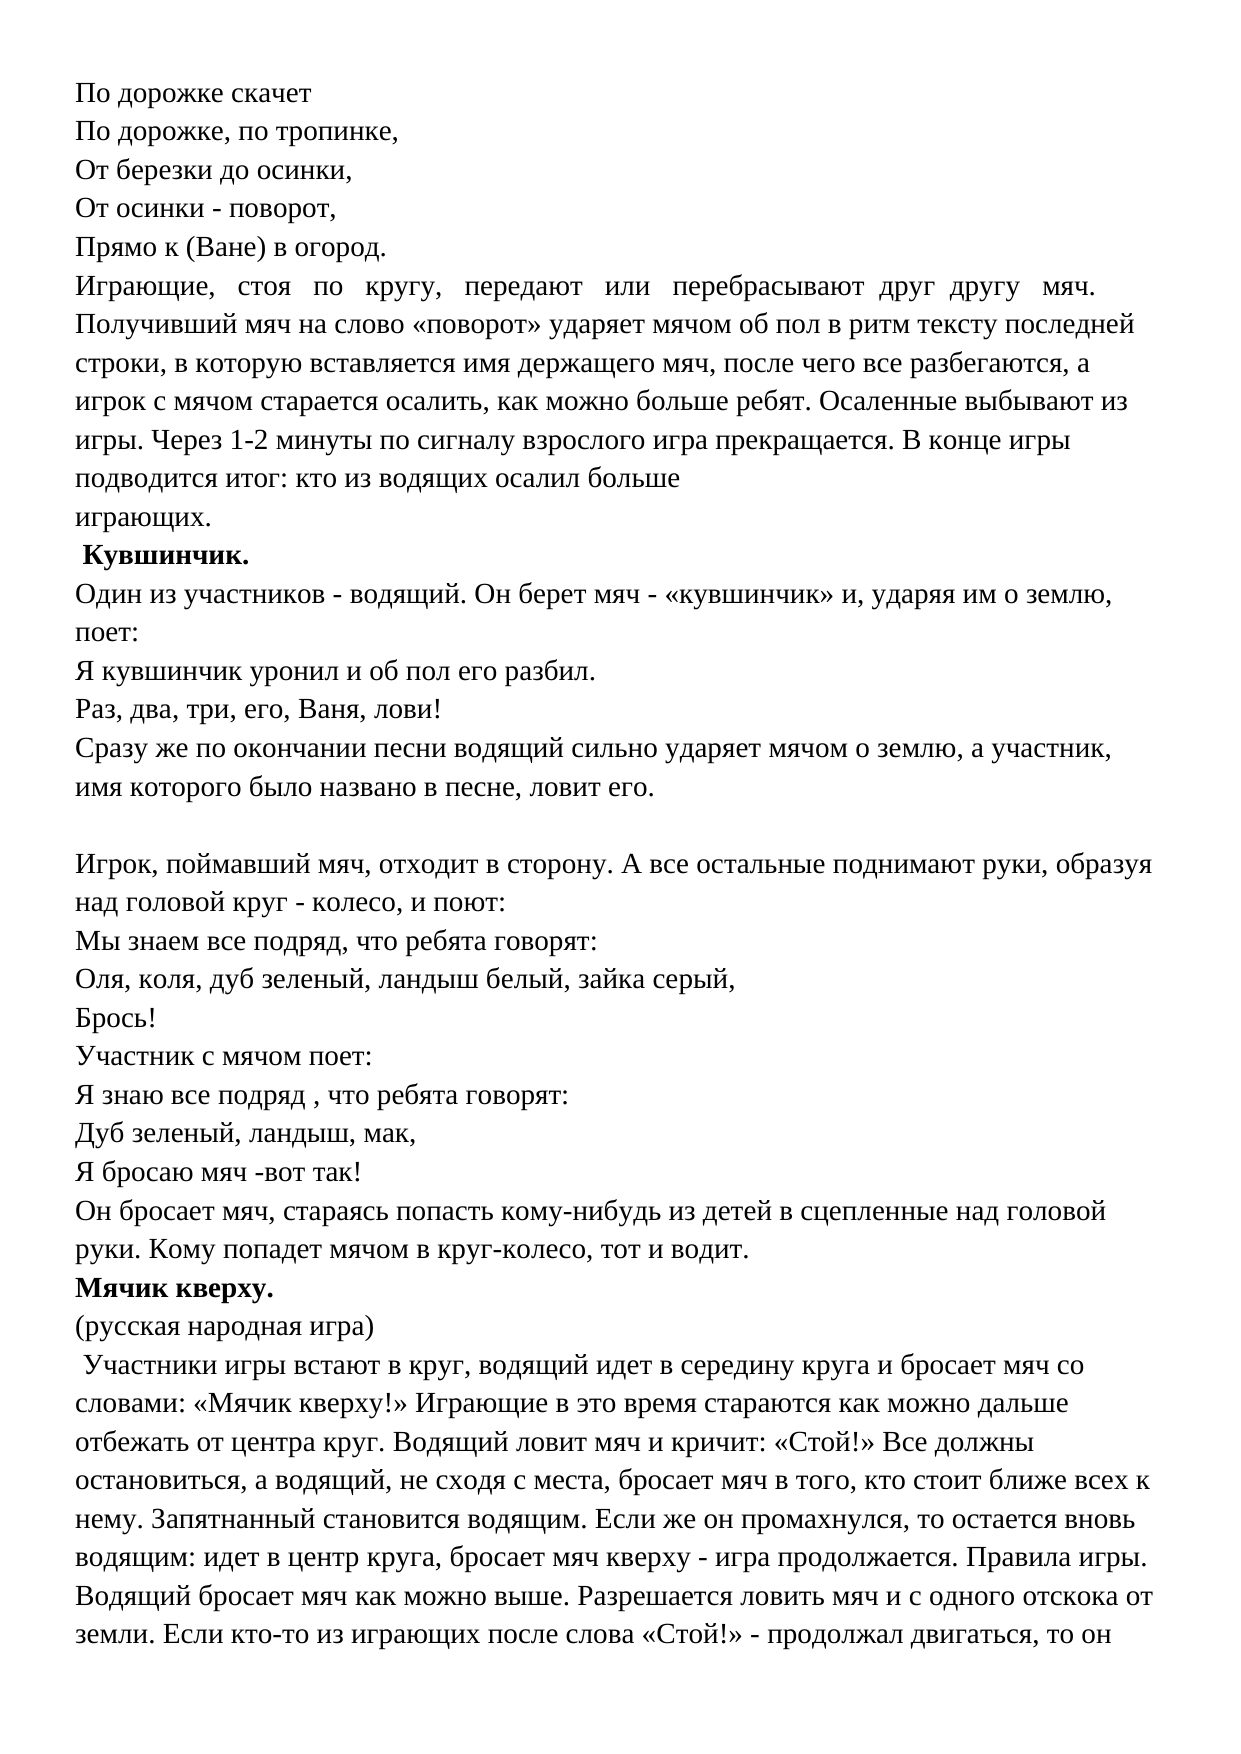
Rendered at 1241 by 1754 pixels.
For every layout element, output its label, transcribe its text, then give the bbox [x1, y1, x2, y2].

text Игрок, поймавший мяч, отходит в сторону. А все остальные поднимают руки, образуя над головой круг - колесо, и поют: [75, 846, 1165, 918]
text По дорожке, по тропинке, [75, 113, 1165, 147]
text Я знаю все подряд , что ребята говорят: [75, 1077, 1165, 1111]
text Брось! [75, 1000, 1165, 1033]
text Оля, коля, дуб зеленый, ландыш белый, зайка серый, [75, 961, 1165, 995]
text Он бросает мяч, стараясь попасть кому-нибудь из детей в сцепленные над головой руки. Кому попадет мячом в круг-колесо, тот и водит. [75, 1193, 1165, 1265]
text Дуб зеленый, ландыш, мак, [75, 1116, 1165, 1149]
text Я бросаю мяч -вот так! [75, 1154, 1165, 1188]
text Мы знаем все подряд, что ребята говорят: [75, 923, 1165, 956]
text От березки до осинки, [75, 152, 1165, 186]
text Сразу же по окончании песни водящий сильно ударяет мячом о землю, а участник, имя которого было названо в песне, ловит его. [75, 730, 1165, 802]
text Один из участников - водящий. Он берет мяч - «кувшинчик» и, ударяя им о землю, поет: [75, 576, 1165, 648]
text Прямо к (Ване) в огород. [75, 229, 1165, 263]
text Я кувшинчик уронил и об пол его разбил. [75, 653, 1165, 687]
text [75, 1347, 1165, 1650]
text От осинки - поворот, [75, 191, 1165, 224]
text Мячик кверху. [75, 1270, 1165, 1303]
text Кувшинчик. [75, 537, 1165, 571]
text (русская народная игра) [75, 1308, 1165, 1342]
text По дорожке скачет [75, 75, 1165, 108]
text Играющие, стоя по кругу, передают или перебрасывают друг другу мяч. Получивший мяч на слово «поворот» ударяет мячом об пол в ритм тексту последней строки, в которую вставляется имя держащего мяч, после чего все разбегаются, а игрок с мячом старается осалить, как можно больше ребят. Осаленные выбывают из игры. Через 1-2 минуты по сигналу взрослого игра прекращается. В конце игры подводится итог: кто из водящих осалил больше играющих. [75, 268, 1165, 532]
text Раз, два, три, его, Ваня, лови! [75, 692, 1165, 725]
text Участник с мячом поет: [75, 1038, 1165, 1072]
